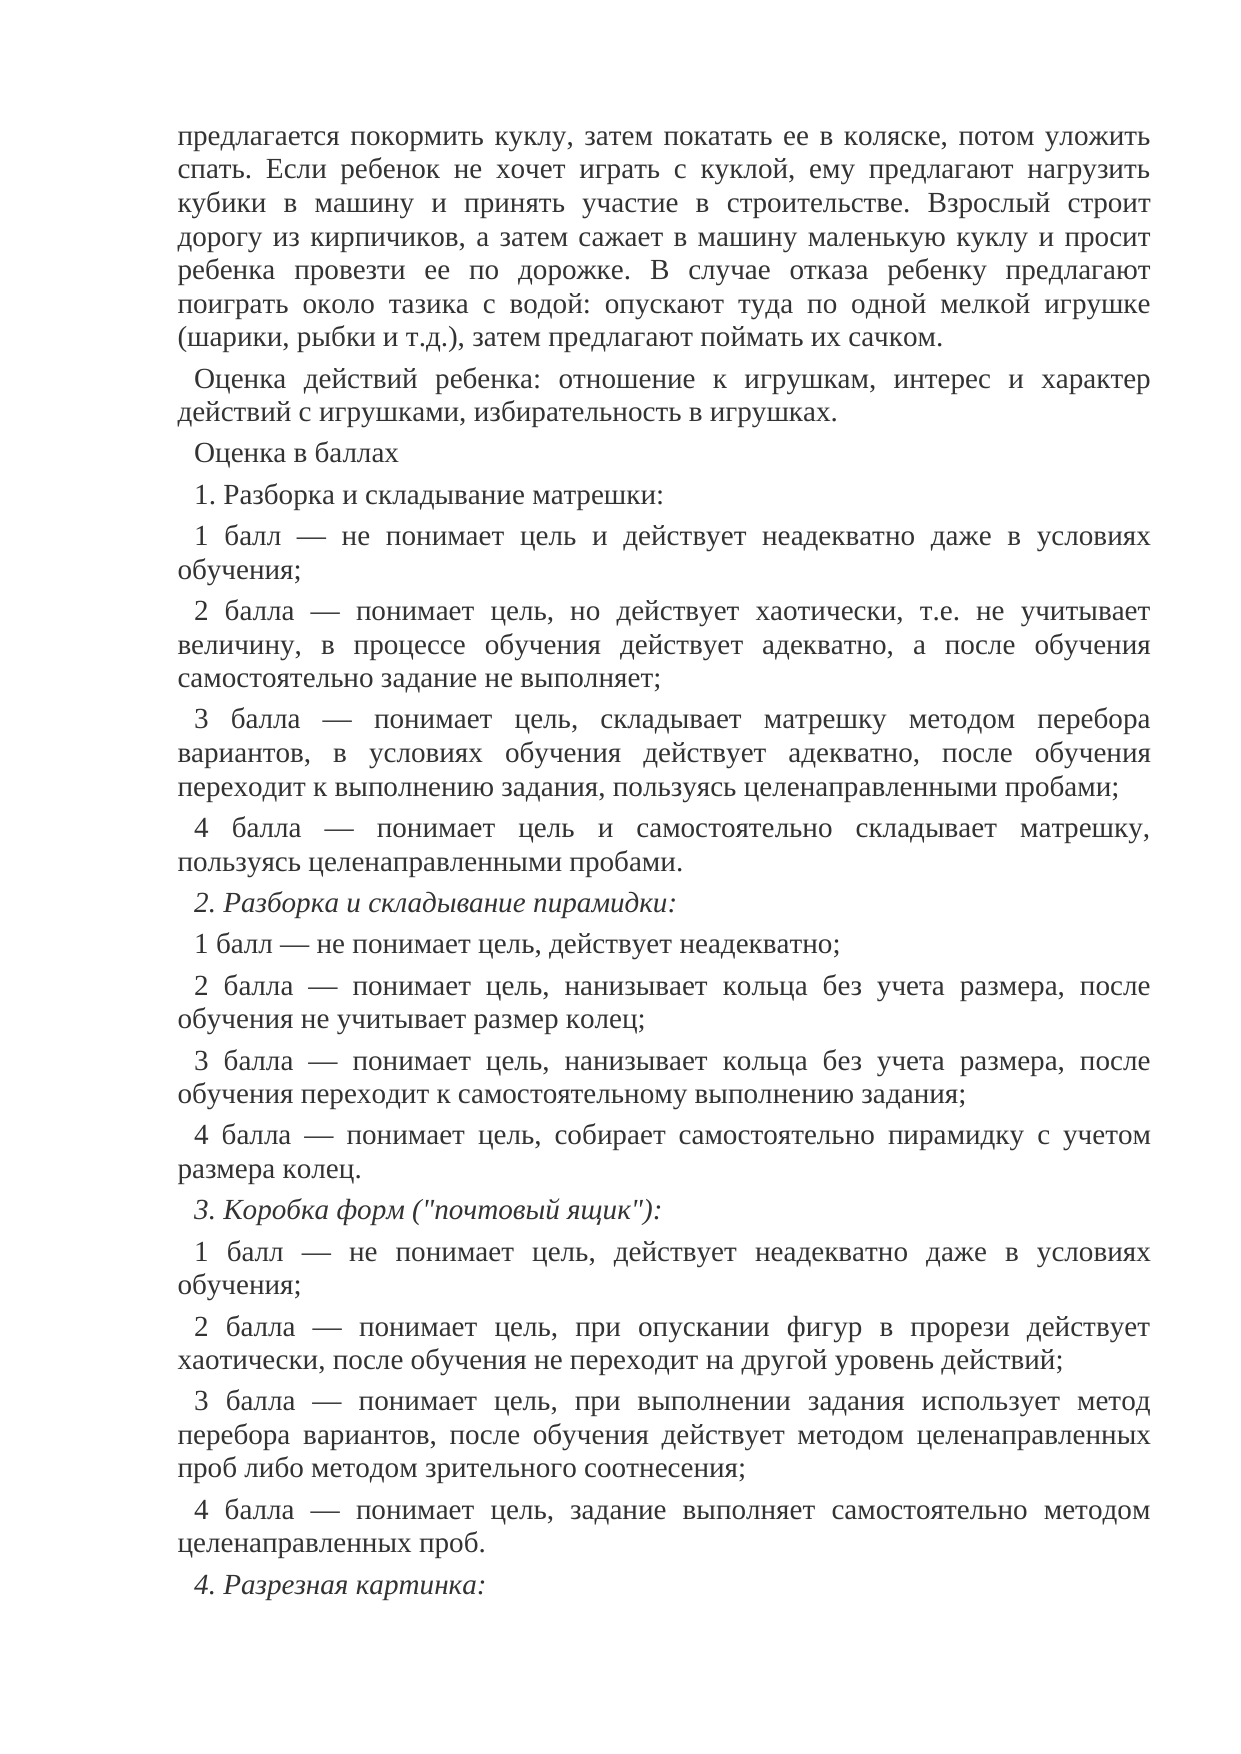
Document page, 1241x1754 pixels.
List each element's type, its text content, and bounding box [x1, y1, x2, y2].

text 3. Коробка форм ("почтовый ящик"): [177, 1192, 1152, 1226]
text 1 балл — не понимает цель, действует неадекватно даже в условиях обучения; [177, 1234, 1152, 1301]
text 4 балла — понимает цель и самостоятельно складывает матрешку, пользуясь целенаправленными пробами. [177, 810, 1152, 877]
text 3 балла — понимает цель, при выполнении задания использует метод перебора вариантов, после обучения действует методом целенаправленных проб либо методом зрительного соотнесения; [177, 1383, 1152, 1484]
text 3 балла — понимает цель, нанизывает кольца без учета размера, после обучения переходит к самостоятельному выполнению задания; [177, 1043, 1152, 1110]
text 4 балла — понимает цель, задание выполняет самостоятельно методом целенаправленных проб. [177, 1492, 1152, 1559]
text 2 балла — понимает цель, нанизывает кольца без учета размера, после обучения не учитывает размер колец; [177, 968, 1152, 1035]
text 1 балл — не понимает цель, действует неадекватно; [177, 926, 1152, 960]
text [177, 118, 1152, 353]
text 2 балла — понимает цель, при опускании фигур в прорези действует хаотически, после обучения не переходит на другой уровень действий; [177, 1309, 1152, 1376]
text 2. Разборка и складывание пирамидки: [177, 885, 1152, 918]
text Оценка в баллах [177, 436, 1152, 469]
text 1 балл — не понимает цель и действует неадекватно даже в условиях обучения; [177, 518, 1152, 585]
text Оценка действий ребенка: отношение к игрушкам, интерес и характер действий с игрушками, избирательность в игрушках. [177, 361, 1152, 428]
text 3 балла — понимает цель, складывает матрешку методом перебора вариантов, в условиях обучения действует адекватно, после обучения переходит к выполнению задания, пользуясь целенаправленными пробами; [177, 702, 1152, 802]
text 2 балла — понимает цель, но действует хаотически, т.е. не учитывает величину, в процессе обучения действует адекватно, а после обучения самостоятельно задание не выполняет; [177, 593, 1152, 694]
text 4. Разрезная картинка: [177, 1567, 1152, 1600]
text 1. Разборка и складывание матрешки: [177, 477, 1152, 511]
text 4 балла — понимает цель, собирает самостоятельно пирамидку с учетом размера колец. [177, 1117, 1152, 1184]
